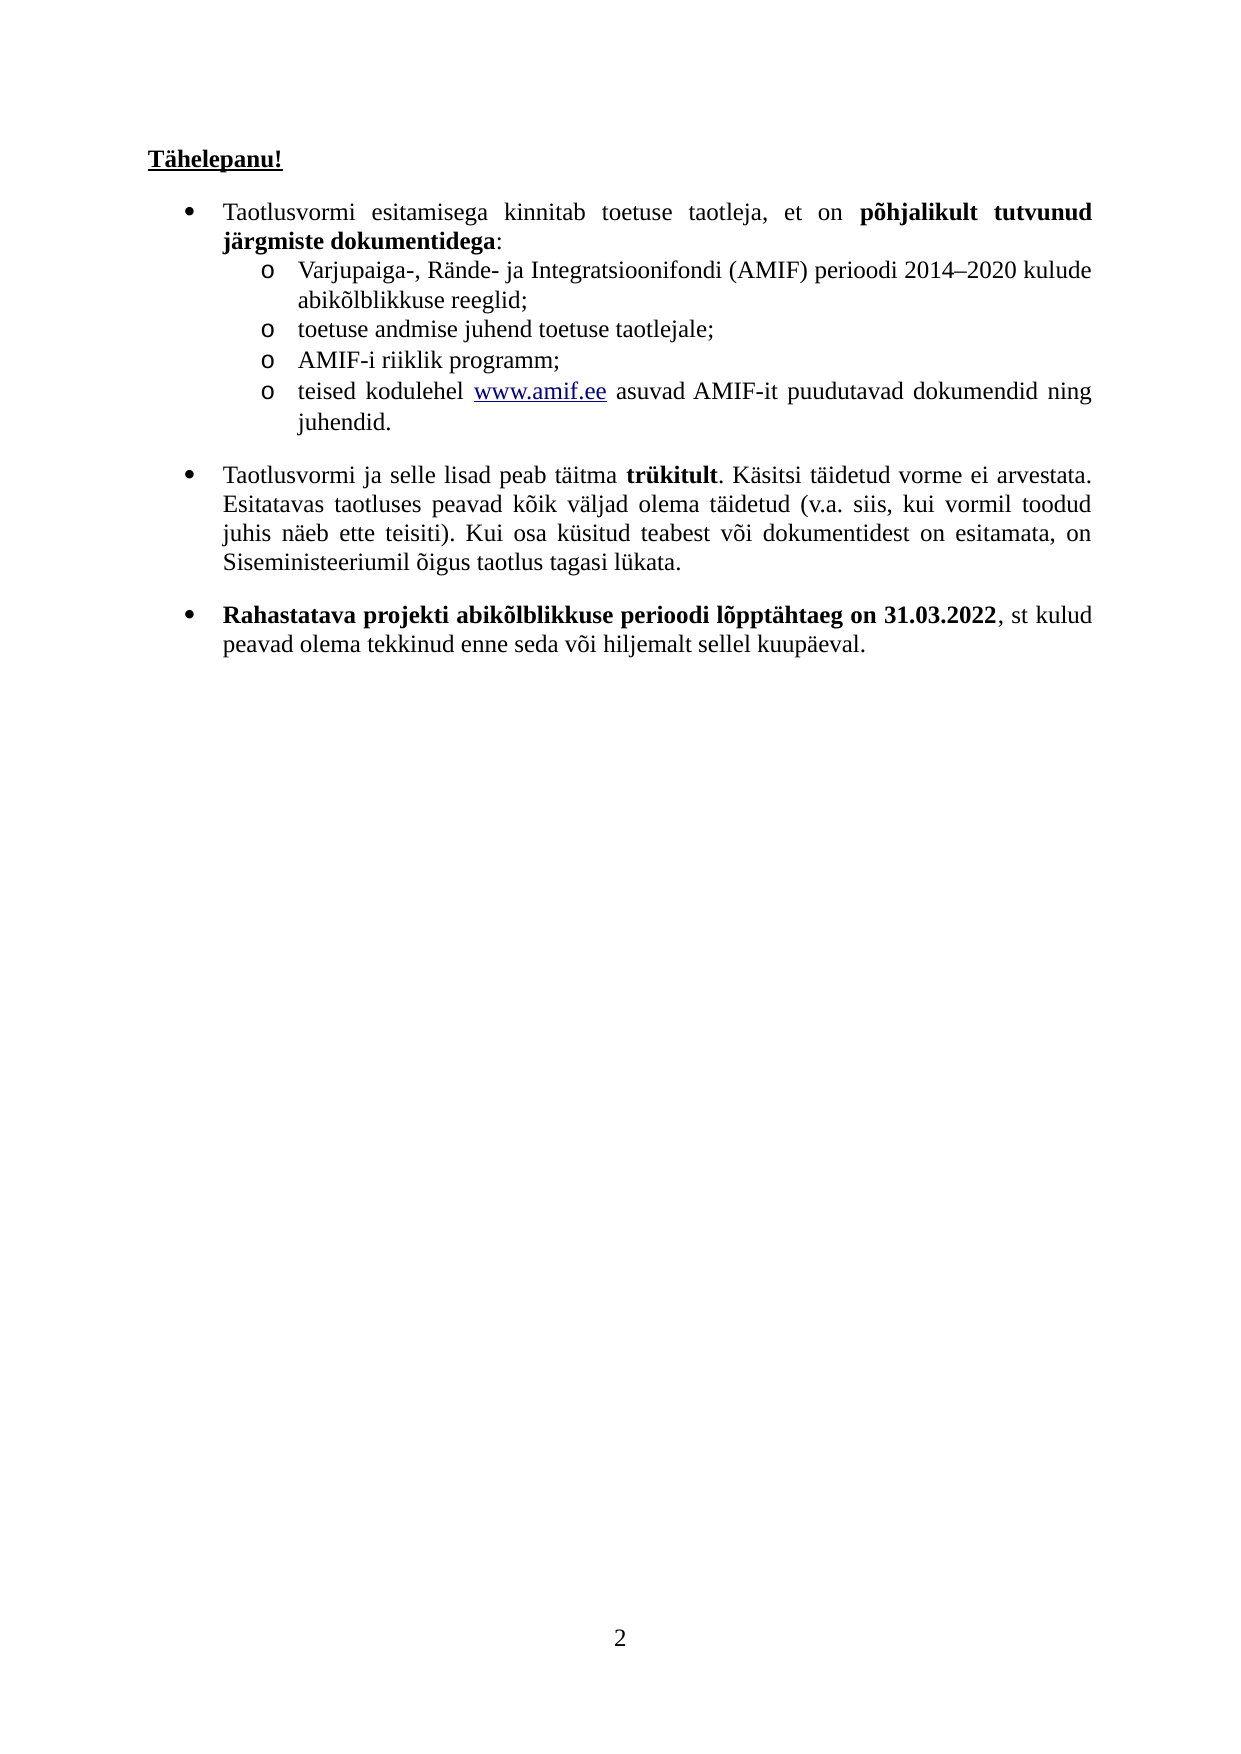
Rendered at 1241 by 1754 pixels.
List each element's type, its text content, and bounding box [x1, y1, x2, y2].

list teised kodulehel www.amif.ee asuvad AMIF-it puudutavad dokumendid ning juhendid. [260, 376, 1092, 436]
list Varjupaiga-, Rände- ja Integratsioonifondi (AMIF) perioodi 2014–2020 kulude abikõlblikkuse reeglid; [260, 255, 1092, 314]
list Taotlusvormi ja selle lisad peab täitma trükitult. Käsitsi täidetud vorme ei arvestata. Esitatavas taotluses peavad kõik väljad olema täidetud (v.a. siis, kui vormil toodud juhis näeb ette teisiti). Kui osa küsitud teabest või dokumentidest on esitamata, on Siseministeeriumil õigus taotlus tagasi lükata. [185, 460, 1092, 575]
list toetuse andmise juhend toetuse taotlejale; [260, 314, 1092, 345]
list AMIF-i riiklik programm; [260, 345, 1092, 376]
list Taotlusvormi esitamisega kinnitab toetuse taotleja, et on põhjalikult tutvunud järgmiste dokumentidega: [185, 197, 1092, 255]
list Rahastatava projekti abikõlblikkuse perioodi lõpptähtaeg on 31.03.2022, st kulud peavad olema tekkinud enne seda või hiljemalt sellel kuupäeval. [185, 600, 1092, 658]
text Tähelepanu! [148, 148, 1092, 172]
